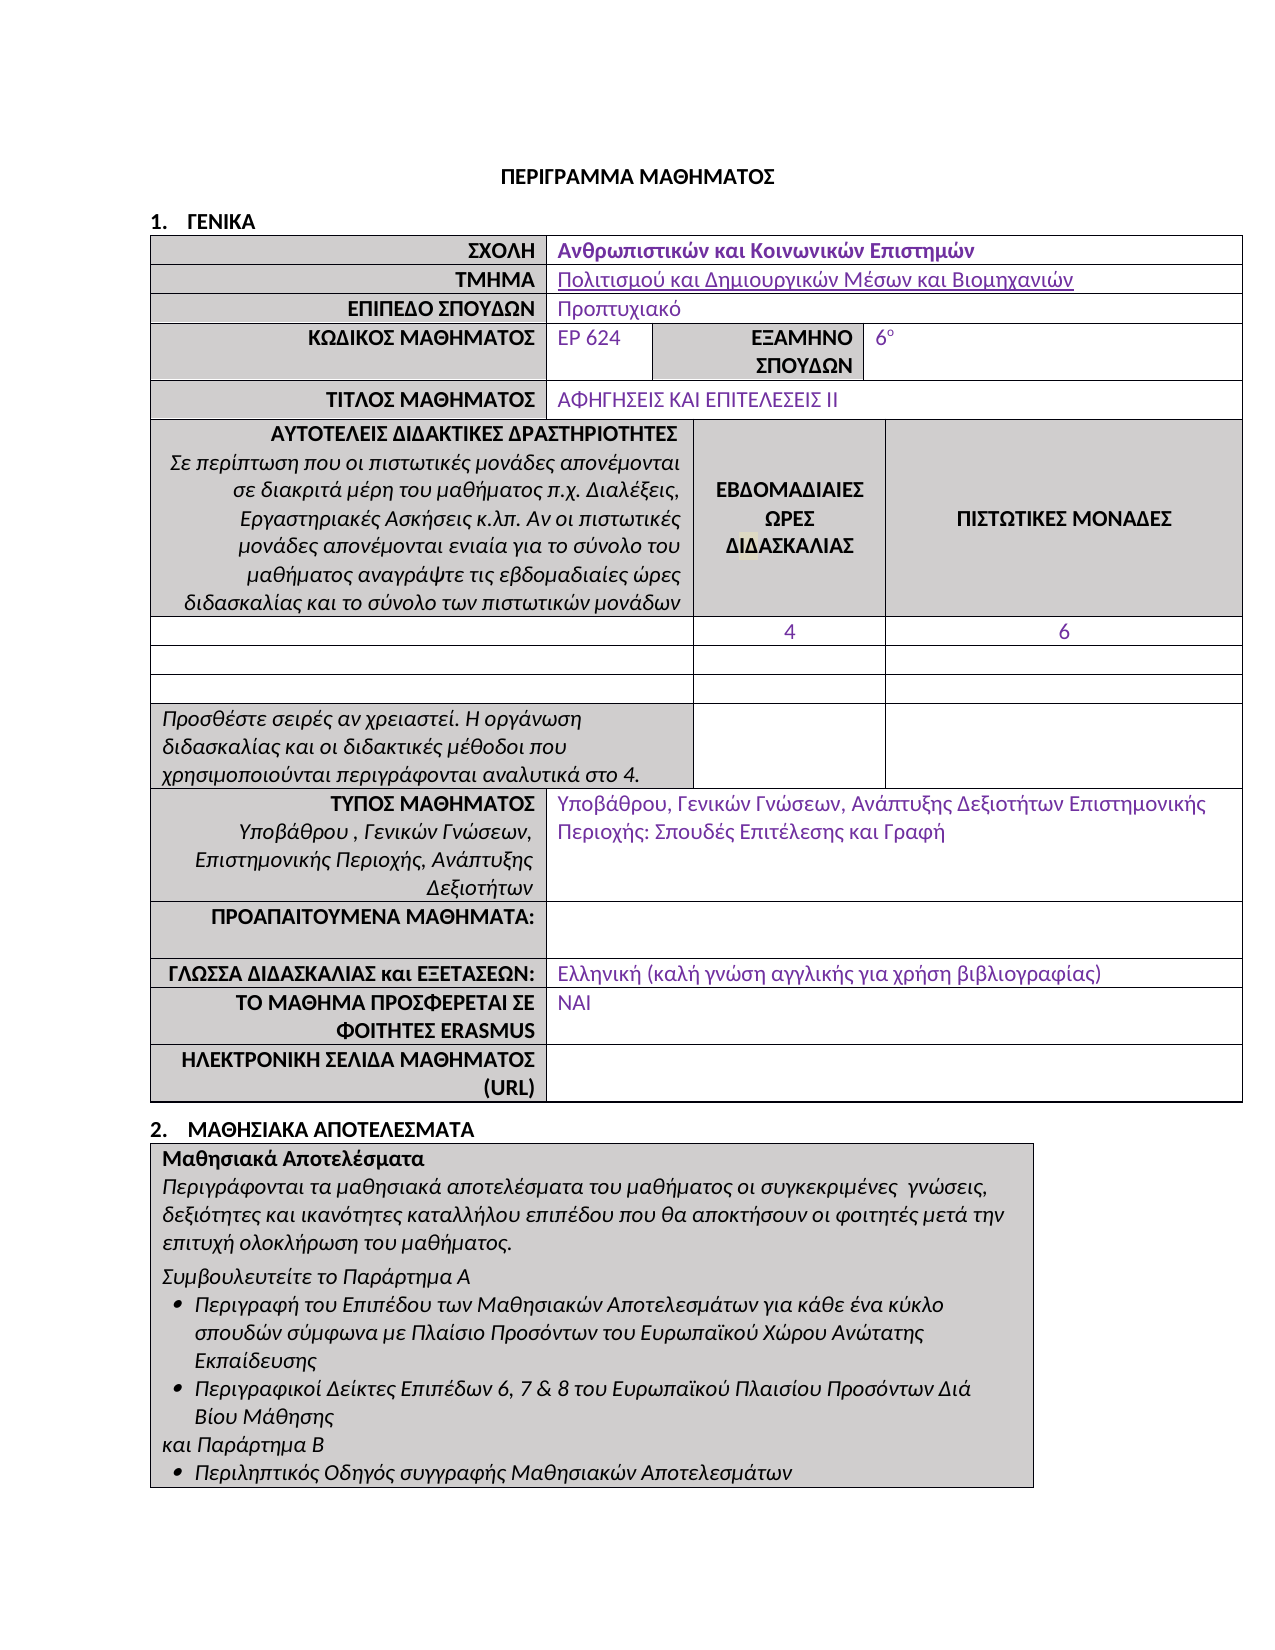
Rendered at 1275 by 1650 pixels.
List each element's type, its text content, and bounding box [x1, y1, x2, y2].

table_cell 4 [694, 617, 885, 645]
table_cell Περιγράφονται τα μαθησιακά αποτελέσματα του μαθήματος οι συγκεκριμένες γνώσεις, δεξιότητες και ικανότητες καταλλήλου επιπέδου που θα αποκτήσουν οι φοιτητές μετά την επιτυχή ολοκλήρωση του μαθήματος. Συμβουλευτείτε το Παράρτημα Α Περιγραφή του Επιπέδου των Μαθησιακών Αποτελεσμάτων για κάθε ένα κύκλο σπουδών σύμφωνα με Πλαίσιο Προσόντων του Ευρωπαϊκού Χώρου Ανώτατης Εκπαίδευσης Περιγραφικοί Δείκτες Επιπέδων 6, 7 & 8 του Ευρωπαϊκού Πλαισίου Προσόντων Διά Βίου Μάθησης και Παράρτημα Β Περιληπτικός Οδηγός συγγραφής Μαθησιακών Αποτελεσμάτων [151, 1172, 1033, 1487]
list ΜΑΘΗΣΙΑΚΑ ΑΠΟΤΕΛΕΣΜΑΤΑ [150, 1115, 1125, 1143]
table_header Ανθρωπιστικών και Κοινωνικών Επιστημών [547, 236, 1242, 264]
table_cell [151, 675, 693, 703]
table_cell ΑΥΤΟΤΕΛΕΙΣ ΔΙΔΑΚΤΙΚΕΣ ΔΡΑΣΤΗΡΙΟΤΗΤΕΣ Σε περίπτωση που οι πιστωτικές μονάδες απονέμονται σε διακριτά μέρη του μαθήματος π.χ. Διαλέξεις, Εργαστηριακές Ασκήσεις κ.λπ. Αν οι πιστωτικές μονάδες απονέμονται ενιαία για το σύνολο του μαθήματος αναγράψτε τις εβδομαδιαίες ώρες διδασκαλίας και το σύνολο των πιστωτικών μονάδων [151, 420, 693, 616]
table_cell ΕΒΔΟΜΑΔΙΑΙΕΣ ΩΡΕΣ ΔΙΔΑΣΚΑΛΙΑΣ [694, 420, 885, 616]
table_cell [151, 617, 693, 645]
table_cell [694, 675, 885, 703]
table_cell Ελληνική (καλή γνώση αγγλικής για χρήση βιβλιογραφίας) [547, 959, 1242, 987]
table_cell [886, 675, 1242, 703]
table_cell [694, 704, 885, 788]
list ΓΕΝΙΚΑ [150, 207, 1125, 235]
table_cell [151, 646, 693, 674]
table_cell [886, 704, 1242, 788]
table_cell Προπτυχιακό [547, 294, 1242, 322]
table_cell ΠΙΣΤΩΤΙΚΕΣ ΜΟΝΑΔΕΣ [886, 420, 1242, 616]
table_cell 6ο [864, 324, 1242, 379]
table_cell Προσθέστε σειρές αν χρειαστεί. Η οργάνωση διδασκαλίας και οι διδακτικές μέθοδοι που χρησιμοποιούνται περιγράφονται αναλυτικά στο 4. [151, 704, 693, 788]
text ΠΕΡΙΓΡΑΜΜΑ ΜΑΘΗΜΑΤΟΣ [150, 162, 1125, 191]
table_cell [547, 902, 1242, 958]
table_cell [547, 1045, 1242, 1101]
table_cell 6 [886, 617, 1242, 645]
table_cell ΤΟ ΜΑΘΗΜΑ ΠΡΟΣΦΕΡΕΤΑΙ ΣΕ ΦΟΙΤΗΤΕΣ ERASMUS [151, 988, 546, 1044]
table_cell ΠΡΟΑΠΑΙΤΟΥΜΕΝΑ ΜΑΘΗΜΑΤΑ: [151, 902, 546, 958]
table_cell ΕΡ 624 [547, 324, 652, 379]
table_header Μαθησιακά Αποτελέσματα [151, 1144, 1033, 1172]
table_cell ΕΞΑΜΗΝΟ ΣΠΟΥΔΩΝ [653, 324, 863, 379]
table_cell ΓΛΩΣΣΑ ΔΙΔΑΣΚΑΛΙΑΣ και ΕΞΕΤΑΣΕΩΝ: [151, 959, 546, 987]
table_cell [694, 646, 885, 674]
table_cell ΚΩΔΙΚΟΣ ΜΑΘΗΜΑΤΟΣ [151, 324, 546, 379]
table_cell ΤΜΗΜΑ [151, 265, 546, 293]
table_cell ΤΥΠΟΣ ΜΑΘΗΜΑΤΟΣ Υποβάθρου , Γενικών Γνώσεων, Επιστημονικής Περιοχής, Ανάπτυξης Δεξιοτήτων [151, 789, 546, 901]
table_cell Πολιτισμού και Δημιουργικών Μέσων και Βιομηχανιών [547, 265, 1242, 293]
table_cell ΑΦΗΓΗΣΕΙΣ ΚΑΙ ΕΠΙΤΕΛΕΣΕΙΣ ΙI [547, 381, 1242, 418]
table_cell ΕΠΙΠΕΔΟ ΣΠΟΥΔΩΝ [151, 294, 546, 322]
table_cell ΗΛΕΚΤΡΟΝΙΚΗ ΣΕΛΙΔΑ ΜΑΘΗΜΑΤΟΣ (URL) [151, 1045, 546, 1101]
table_cell Υποβάθρου, Γενικών Γνώσεων, Ανάπτυξης Δεξιοτήτων Επιστημονικής Περιοχής: Σπουδές Επιτέλεσης και Γραφή [547, 789, 1242, 901]
table_header ΣΧΟΛΗ [151, 236, 546, 264]
table_cell ΝΑΙ [547, 988, 1242, 1044]
table_cell ΤΙΤΛΟΣ ΜΑΘΗΜΑΤΟΣ [151, 381, 546, 418]
table_cell [886, 646, 1242, 674]
